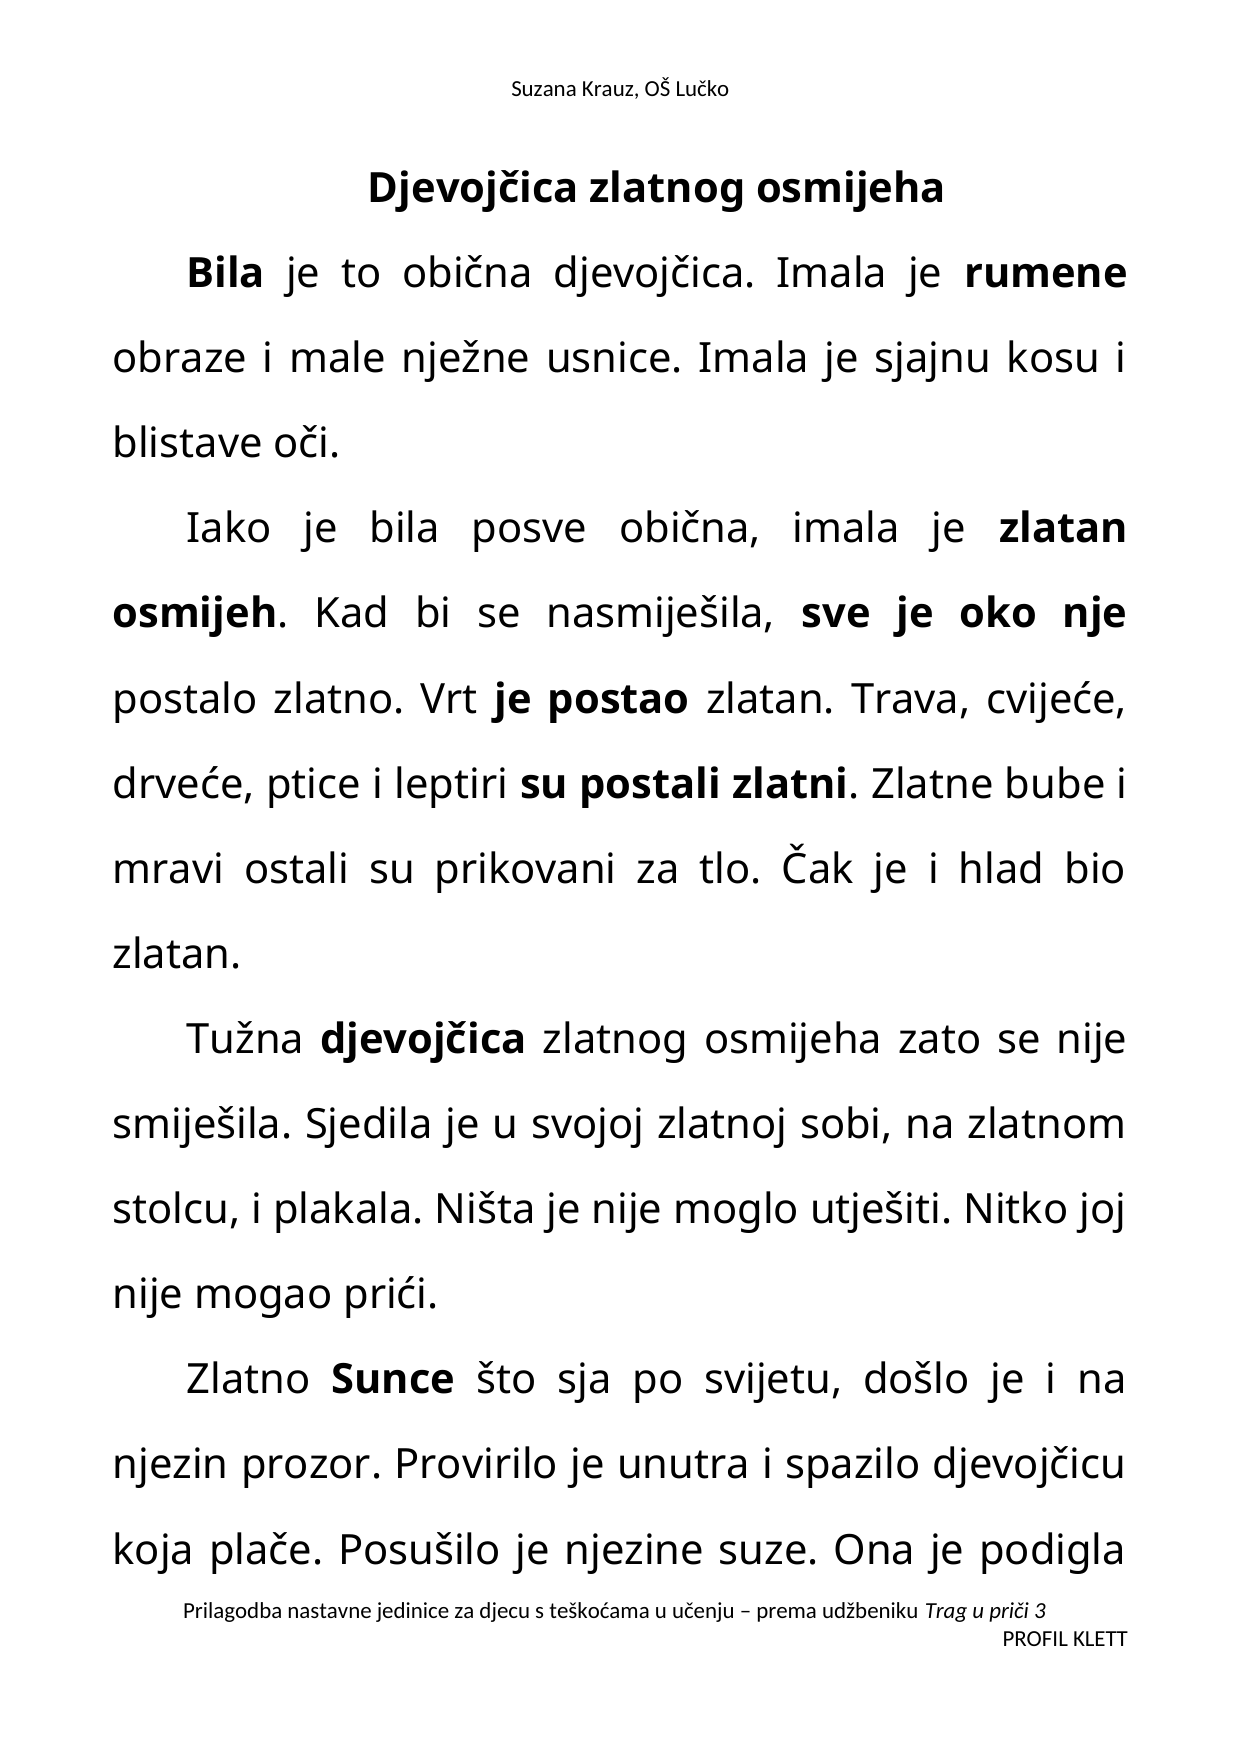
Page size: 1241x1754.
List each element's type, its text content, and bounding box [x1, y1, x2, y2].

text Tužna djevojčica zlatnog osmijeha zato se nije smiješila. Sjedila je u svojoj zlatnoj sobi, na zlatnom stolcu, i plakala. Ništa je nije moglo utješiti. Nitko joj nije mogao prići. [112, 1009, 1128, 1321]
text Djevojčica zlatnog osmijeha [112, 158, 1128, 214]
text Iako je bila posve obična, imala je zlatan osmijeh. Kad bi se nasmiješila, sve je oko nje postalo zlatno. Vrt je postao zlatan. Trava, cvijeće, drveće, ptice i leptiri su postali zlatni. Zlatne bube i mravi ostali su prikovani za tlo. Čak je i hlad bio zlatan. [112, 498, 1128, 981]
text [112, 1349, 1128, 1576]
text Bila je to obična djevojčica. Imala je rumene obraze i male nježne usnice. Imala je sjajnu kosu i blistave oči. [112, 243, 1128, 470]
